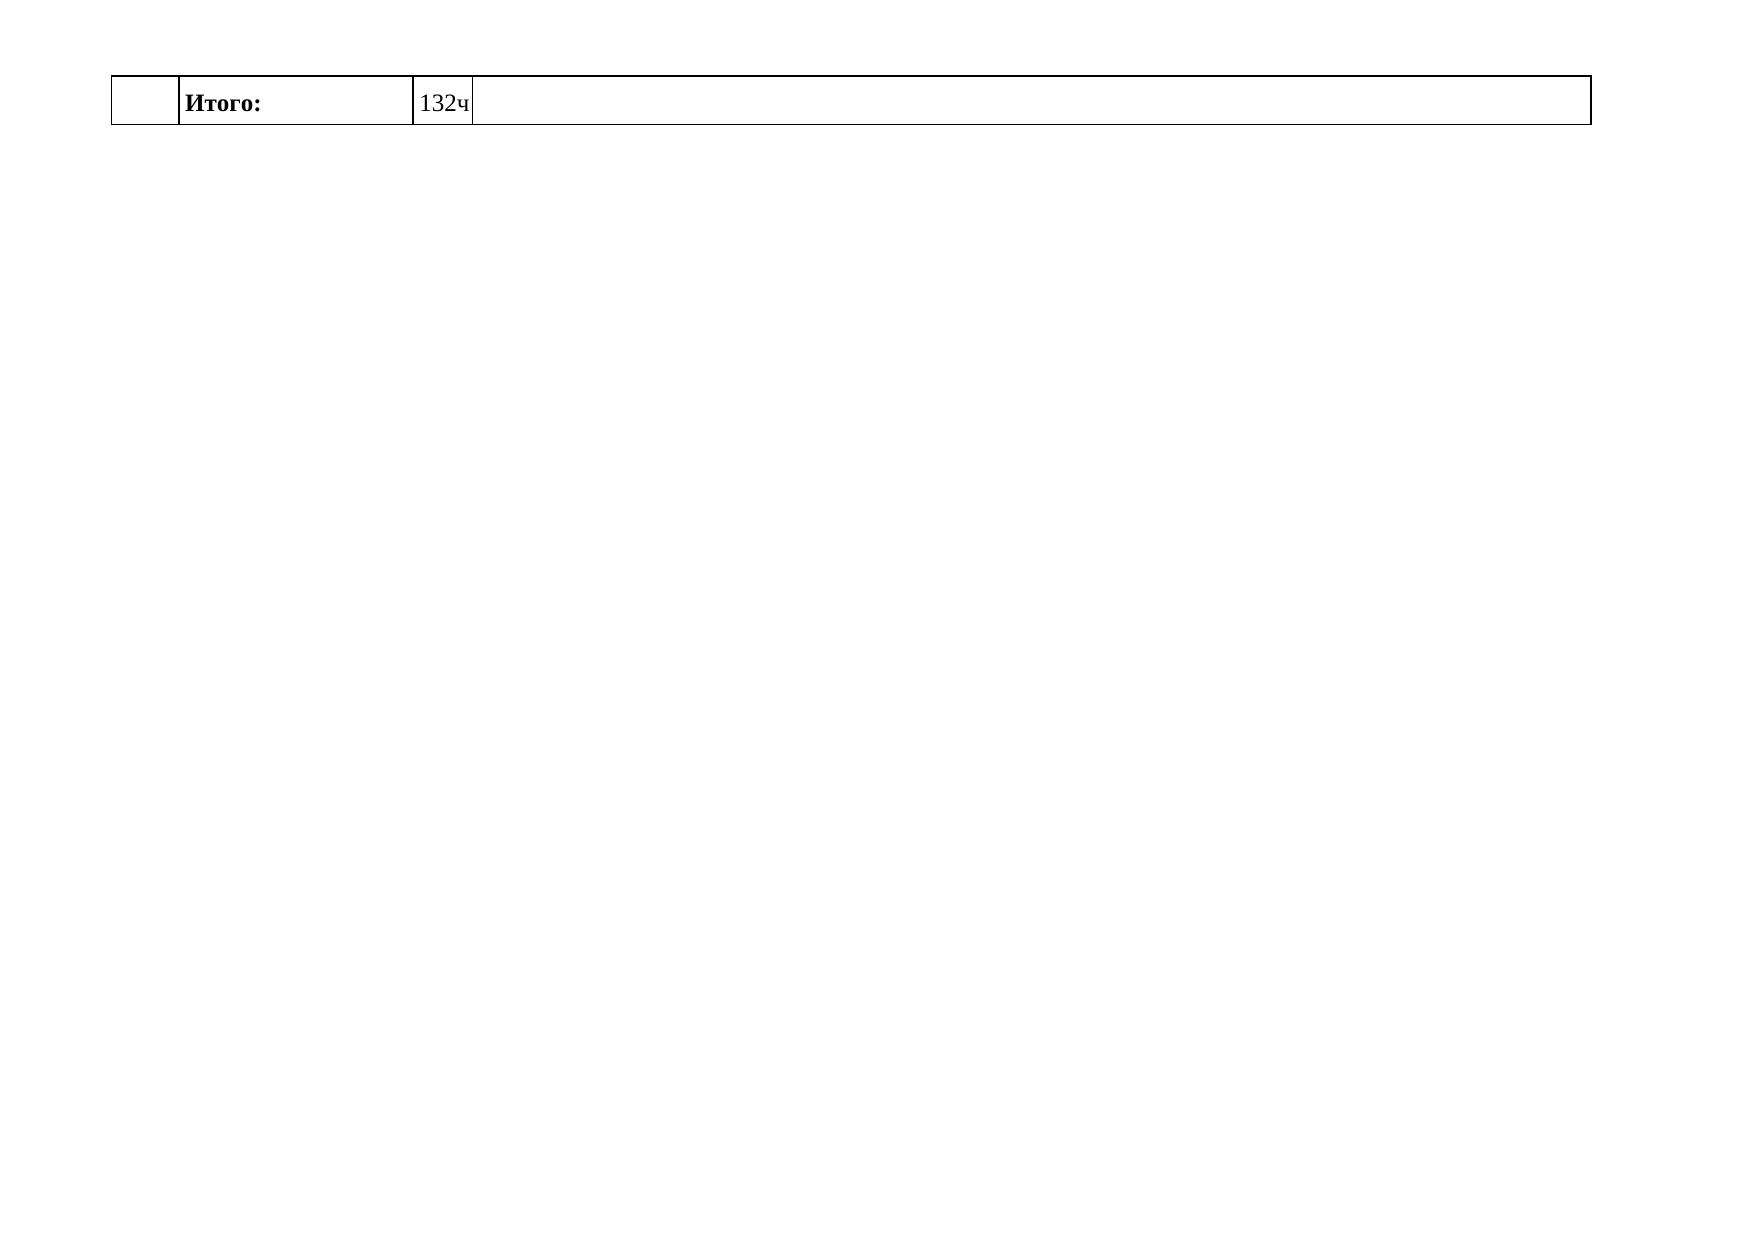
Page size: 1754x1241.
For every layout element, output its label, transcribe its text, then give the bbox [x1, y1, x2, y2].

table_cell Итого: [180, 77, 412, 124]
table_cell [473, 77, 854, 124]
table_cell 132ч [414, 77, 472, 124]
table_cell [1418, 77, 1590, 124]
table_cell [112, 77, 178, 124]
table_cell [854, 77, 1418, 124]
